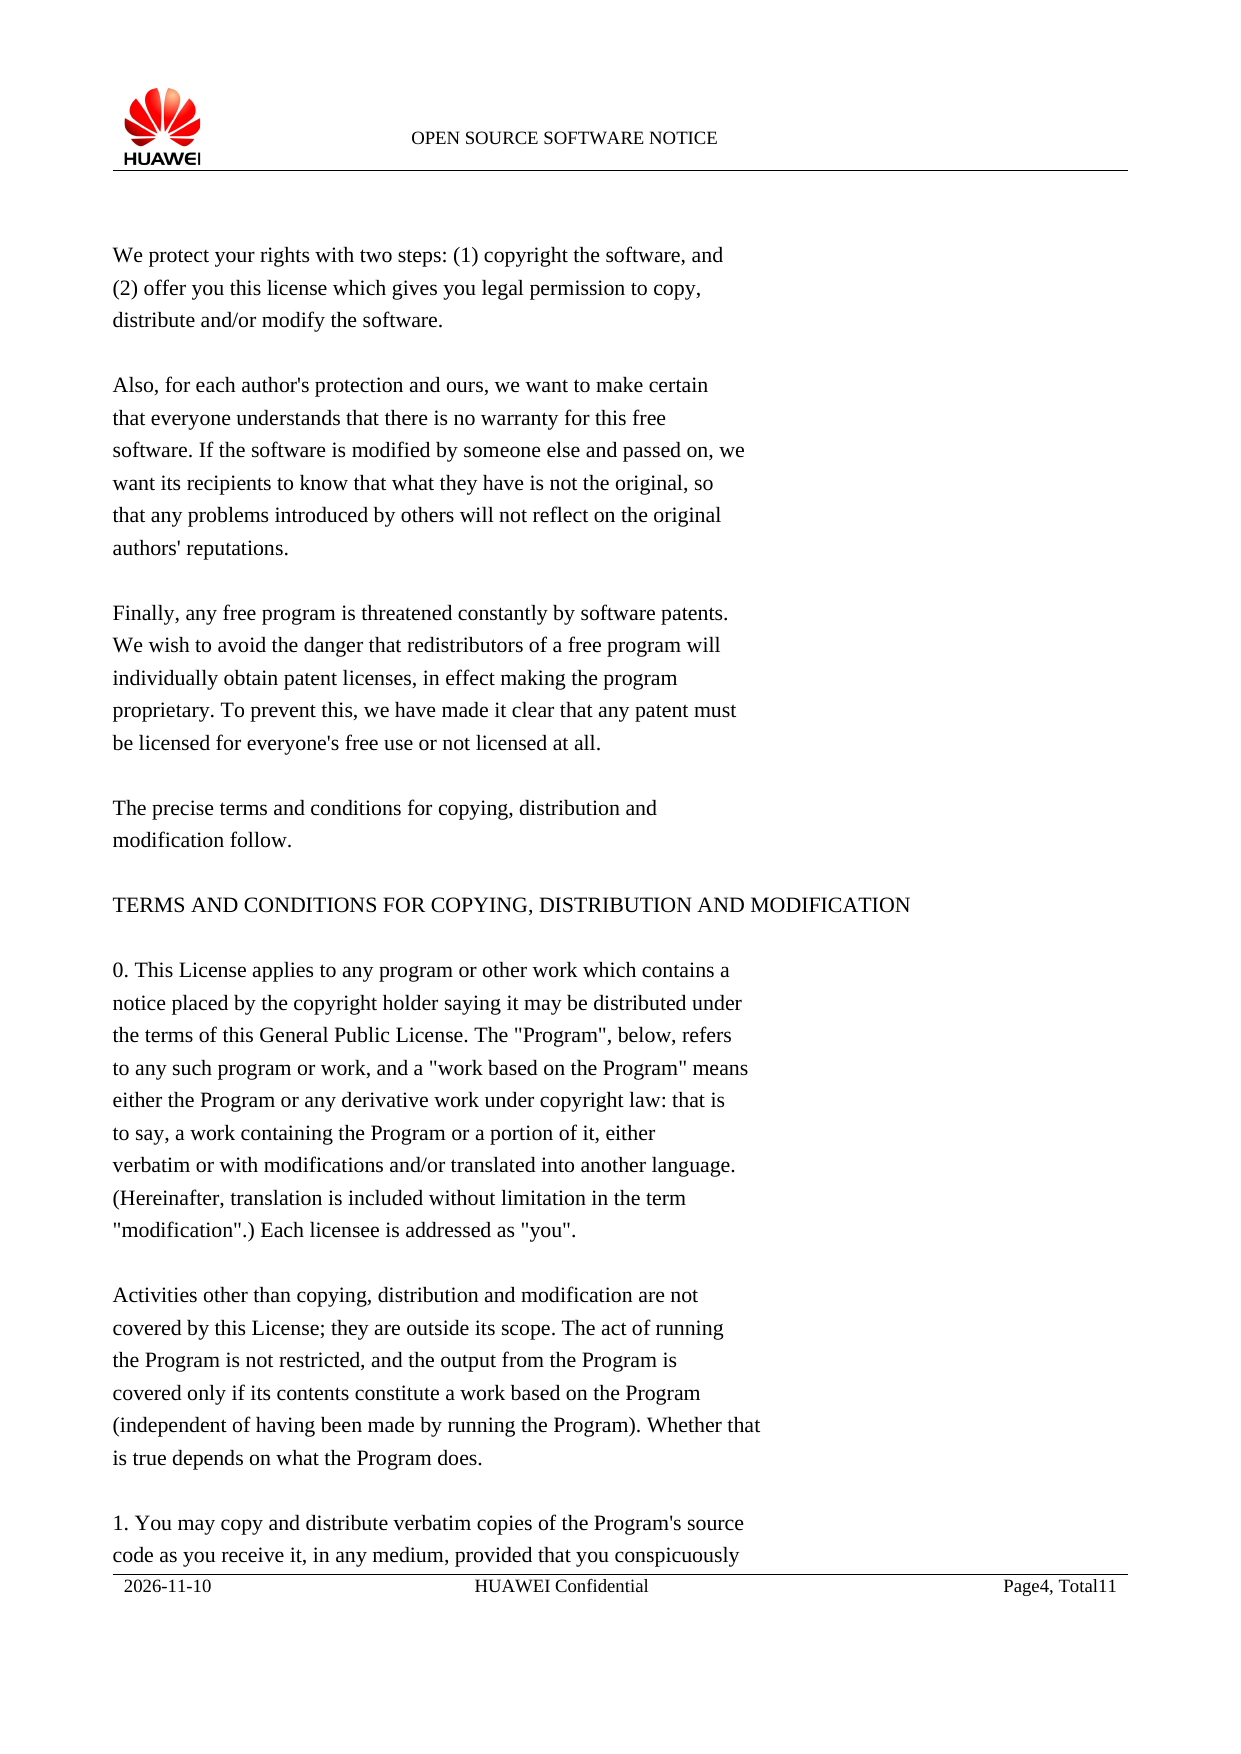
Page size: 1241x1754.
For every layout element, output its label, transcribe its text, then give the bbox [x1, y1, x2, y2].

picture [124, 88, 201, 165]
